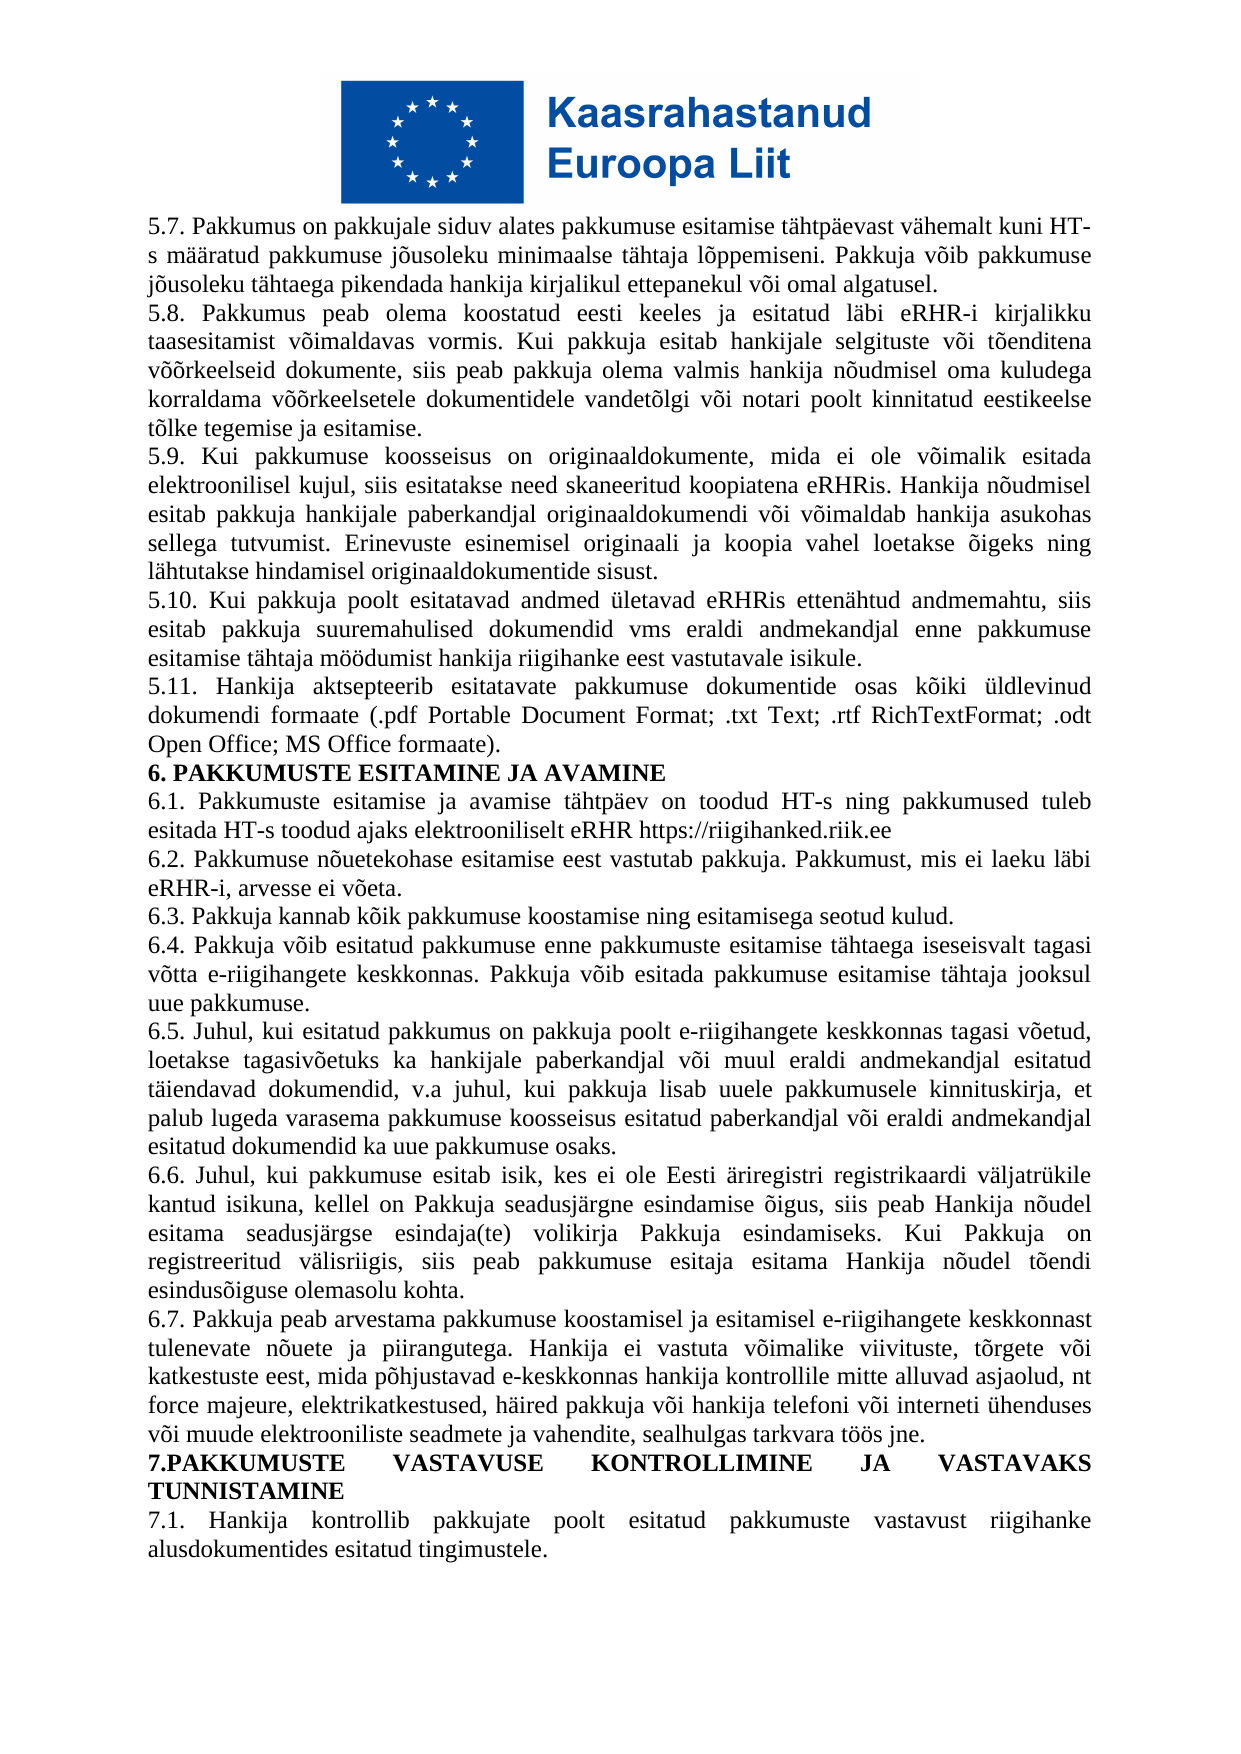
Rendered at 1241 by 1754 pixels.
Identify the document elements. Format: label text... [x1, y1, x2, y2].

text 5.9. Kui pakkumuse koosseisus on originaaldokumente, mida ei ole võimalik esitada elektroonilisel kujul, siis esitatakse need skaneeritud koopiatena eRHRis. Hankija nõudmisel esitab pakkuja hankijale paberkandjal originaaldokumendi või võimaldab hankija asukohas sellega tutvumist. Erinevuste esinemisel originaali ja koopia vahel loetakse õigeks ning lähtutakse hindamisel originaaldokumentide sisust. [148, 441, 1092, 585]
text 7.PAKKUMUSTE VASTAVUSE KONTROLLIMINE JA VASTAVAKS TUNNISTAMINE [148, 1448, 1092, 1505]
text 7.1. Hankija kontrollib pakkujate poolt esitatud pakkumuste vastavust riigihanke alusdokumentides esitatud tingimustele. [148, 1505, 1092, 1563]
text 6.2. Pakkumuse nõuetekohase esitamise eest vastutab pakkuja. Pakkumust, mis ei laeku läbi eRHR-i, arvesse ei võeta. [148, 844, 1092, 901]
text 6.4. Pakkuja võib esitatud pakkumuse enne pakkumuste esitamise tähtaega iseseisvalt tagasi võtta e-riigihangete keskkonnas. Pakkuja võib esitada pakkumuse esitamise tähtaja jooksul uue pakkumuse. [148, 930, 1092, 1016]
text 5.7. Pakkumus on pakkujale siduv alates pakkumuse esitamise tähtpäevast vähemalt kuni HT-s määratud pakkumuse jõusoleku minimaalse tähtaja lõppemiseni. Pakkuja võib pakkumuse jõusoleku tähtaega pikendada hankija kirjalikul ettepanekul või omal algatusel. [148, 211, 1092, 298]
text 6.5. Juhul, kui esitatud pakkumus on pakkuja poolt e-riigihangete keskkonnas tagasi võetud, loetakse tagasivõetuks ka hankijale paberkandjal või muul eraldi andmekandjal esitatud täiendavad dokumendid, v.a juhul, kui pakkuja lisab uuele pakkumusele kinnituskirja, et palub lugeda varasema pakkumuse koosseisus esitatud paberkandjal või eraldi andmekandjal esitatud dokumendid ka uue pakkumuse osaks. [148, 1016, 1092, 1160]
picture [319, 73, 922, 212]
text 6. PAKKUMUSTE ESITAMINE JA AVAMINE [148, 758, 1092, 786]
text 5.11. Hankija aktsepteerib esitatavate pakkumuse dokumentide osas kõiki üldlevinud dokumendi formaate (.pdf Portable Document Format; .txt Text; .rtf RichTextFormat; .odt Open Office; MS Office formaate). [148, 671, 1092, 758]
text 6.7. Pakkuja peab arvestama pakkumuse koostamisel ja esitamisel e-riigihangete keskkonnast tulenevate nõuete ja piirangutega. Hankija ei vastuta võimalike viivituste, tõrgete või katkestuste eest, mida põhjustavad e-keskkonnas hankija kontrollile mitte alluvad asjaolud, nt force majeure, elektrikatkestused, häired pakkuja või hankija telefoni või interneti ühenduses või muude elektrooniliste seadmete ja vahendite, sealhulgas tarkvara töös jne. [148, 1304, 1092, 1448]
text 5.10. Kui pakkuja poolt esitatavad andmed ületavad eRHRis ettenähtud andmemahtu, siis esitab pakkuja suuremahulised dokumendid vms eraldi andmekandjal enne pakkumuse esitamise tähtaja möödumist hankija riigihanke eest vastutavale isikule. [148, 585, 1092, 671]
text 6.1. Pakkumuste esitamise ja avamise tähtpäev on toodud HT-s ning pakkumused tuleb esitada HT-s toodud ajaks elektrooniliselt eRHR https://riigihanked.riik.ee [148, 786, 1092, 844]
text 5.8. Pakkumus peab olema koostatud eesti keeles ja esitatud läbi eRHR-i kirjalikku taasesitamist võimaldavas vormis. Kui pakkuja esitab hankijale selgituste või tõenditena võõrkeelseid dokumente, siis peab pakkuja olema valmis hankija nõudmisel oma kuludega korraldama võõrkeelsetele dokumentidele vandetõlgi või notari poolt kinnitatud eestikeelse tõlke tegemise ja esitamise. [148, 298, 1092, 441]
text 6.3. Pakkuja kannab kõik pakkumuse koostamise ning esitamisega seotud kulud. [148, 901, 1092, 930]
text 6.6. Juhul, kui pakkumuse esitab isik, kes ei ole Eesti äriregistri registrikaardi väljatrükile kantud isikuna, kellel on Pakkuja seadusjärgne esindamise õigus, siis peab Hankija nõudel esitama seadusjärgse esindaja(te) volikirja Pakkuja esindamiseks. Kui Pakkuja on registreeritud välisriigis, siis peab pakkumuse esitaja esitama Hankija nõudel tõendi esindusõiguse olemasolu kohta. [148, 1160, 1092, 1304]
